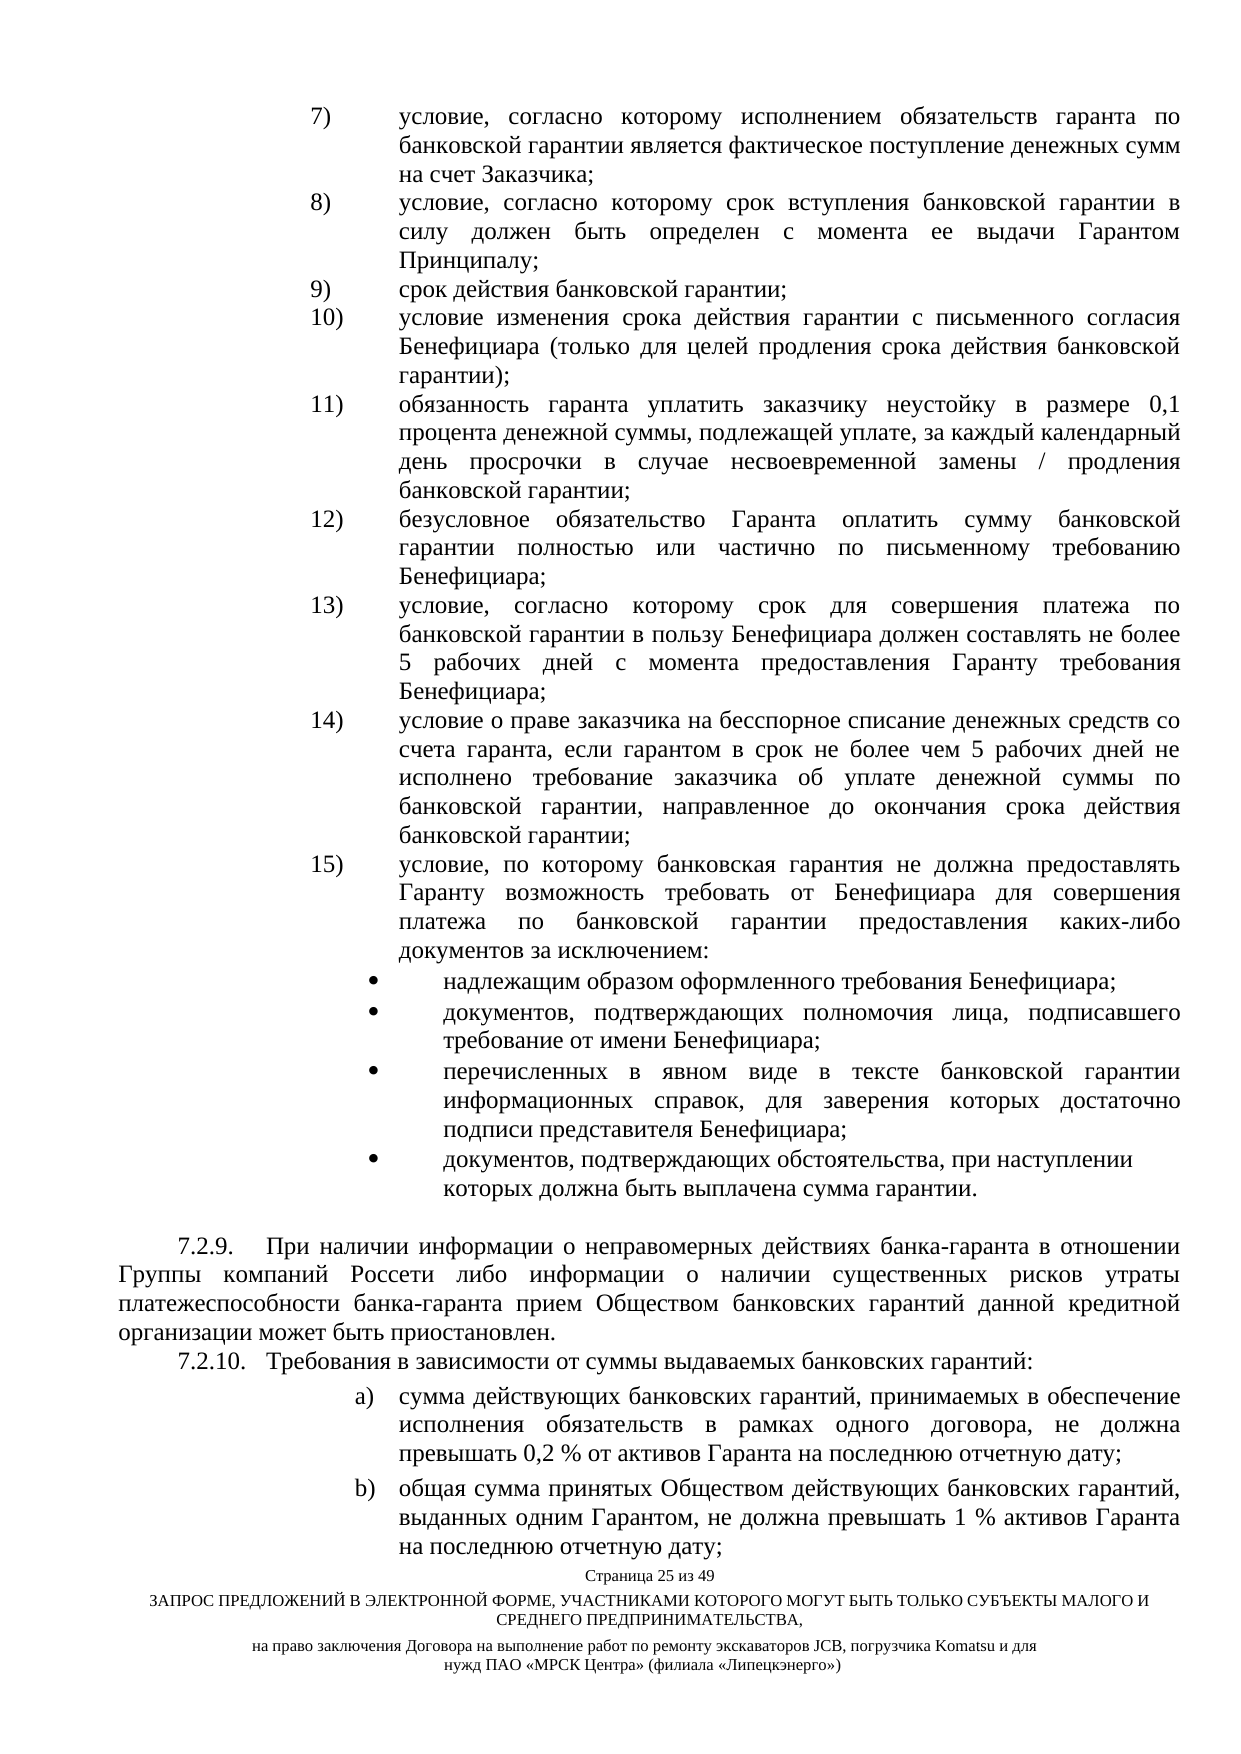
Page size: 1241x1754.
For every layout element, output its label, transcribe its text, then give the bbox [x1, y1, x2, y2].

list условие, согласно которому исполнением обязательств гаранта по банковской гарантии является фактическое поступление денежных сумм на счет Заказчика; [310, 101, 1181, 187]
list надлежащим образом оформленного требования Бенефициара; [369, 966, 1181, 994]
list Требования в зависимости от суммы выдаваемых банковских гарантий: [118, 1346, 1181, 1374]
list условие, согласно которому срок для совершения платежа по банковской гарантии в пользу Бенефициара должен составлять не более 5 рабочих дней с момента предоставления Гаранту требования Бенефициара; [310, 590, 1181, 705]
list документов, подтверждающих обстоятельства, при наступлении которых должна быть выплачена сумма гарантии. [369, 1144, 1181, 1202]
list документов, подтверждающих полномочия лица, подписавшего требование от имени Бенефициара; [369, 997, 1181, 1054]
list перечисленных в явном виде в тексте банковской гарантии информационных справок, для заверения которых достаточно подписи представителя Бенефициара; [369, 1056, 1181, 1142]
list общая сумма принятых Обществом действующих банковских гарантий, выданных одним Гарантом, не должна превышать 1 % активов Гаранта на последнюю отчетную дату; [354, 1473, 1181, 1559]
list безусловное обязательство Гаранта оплатить сумму банковской гарантии полностью или частично по письменному требованию Бенефициара; [310, 504, 1181, 590]
list обязанность гаранта уплатить заказчику неустойку в размере 0,1 процента денежной суммы, подлежащей уплате, за каждый календарный день просрочки в случае несвоевременной замены / продления банковской гарантии; [310, 389, 1181, 504]
list сумма действующих банковских гарантий, принимаемых в обеспечение исполнения обязательств в рамках одного договора, не должна превышать 0,2 % от активов Гаранта на последнюю отчетную дату; [354, 1381, 1181, 1467]
list условие, согласно которому срок вступления банковской гарантии в силу должен быть определен с момента ее выдачи Гарантом Принципалу; [310, 187, 1181, 274]
list условие о праве заказчика на бесспорное списание денежных средств со счета гаранта, если гарантом в срок не более чем 5 рабочих дней не исполнено требование заказчика об уплате денежной суммы по банковской гарантии, направленное до окончания срока действия банковской гарантии; [310, 705, 1181, 849]
list При наличии информации о неправомерных действиях банка-гаранта в отношении Группы компаний Россети либо информации о наличии существенных рисков утраты платежеспособности банка-гаранта прием Обществом банковских гарантий данной кредитной организации может быть приостановлен. [118, 1231, 1181, 1346]
list условие, по которому банковская гарантия не должна предоставлять Гаранту возможность требовать от Бенефициара для совершения платежа по банковской гарантии предоставления каких-либо документов за исключением: [310, 849, 1181, 964]
list срок действия банковской гарантии; [310, 274, 1181, 302]
list условие изменения срока действия гарантии с письменного согласия Бенефициара (только для целей продления срока действия банковской гарантии); [310, 302, 1181, 389]
